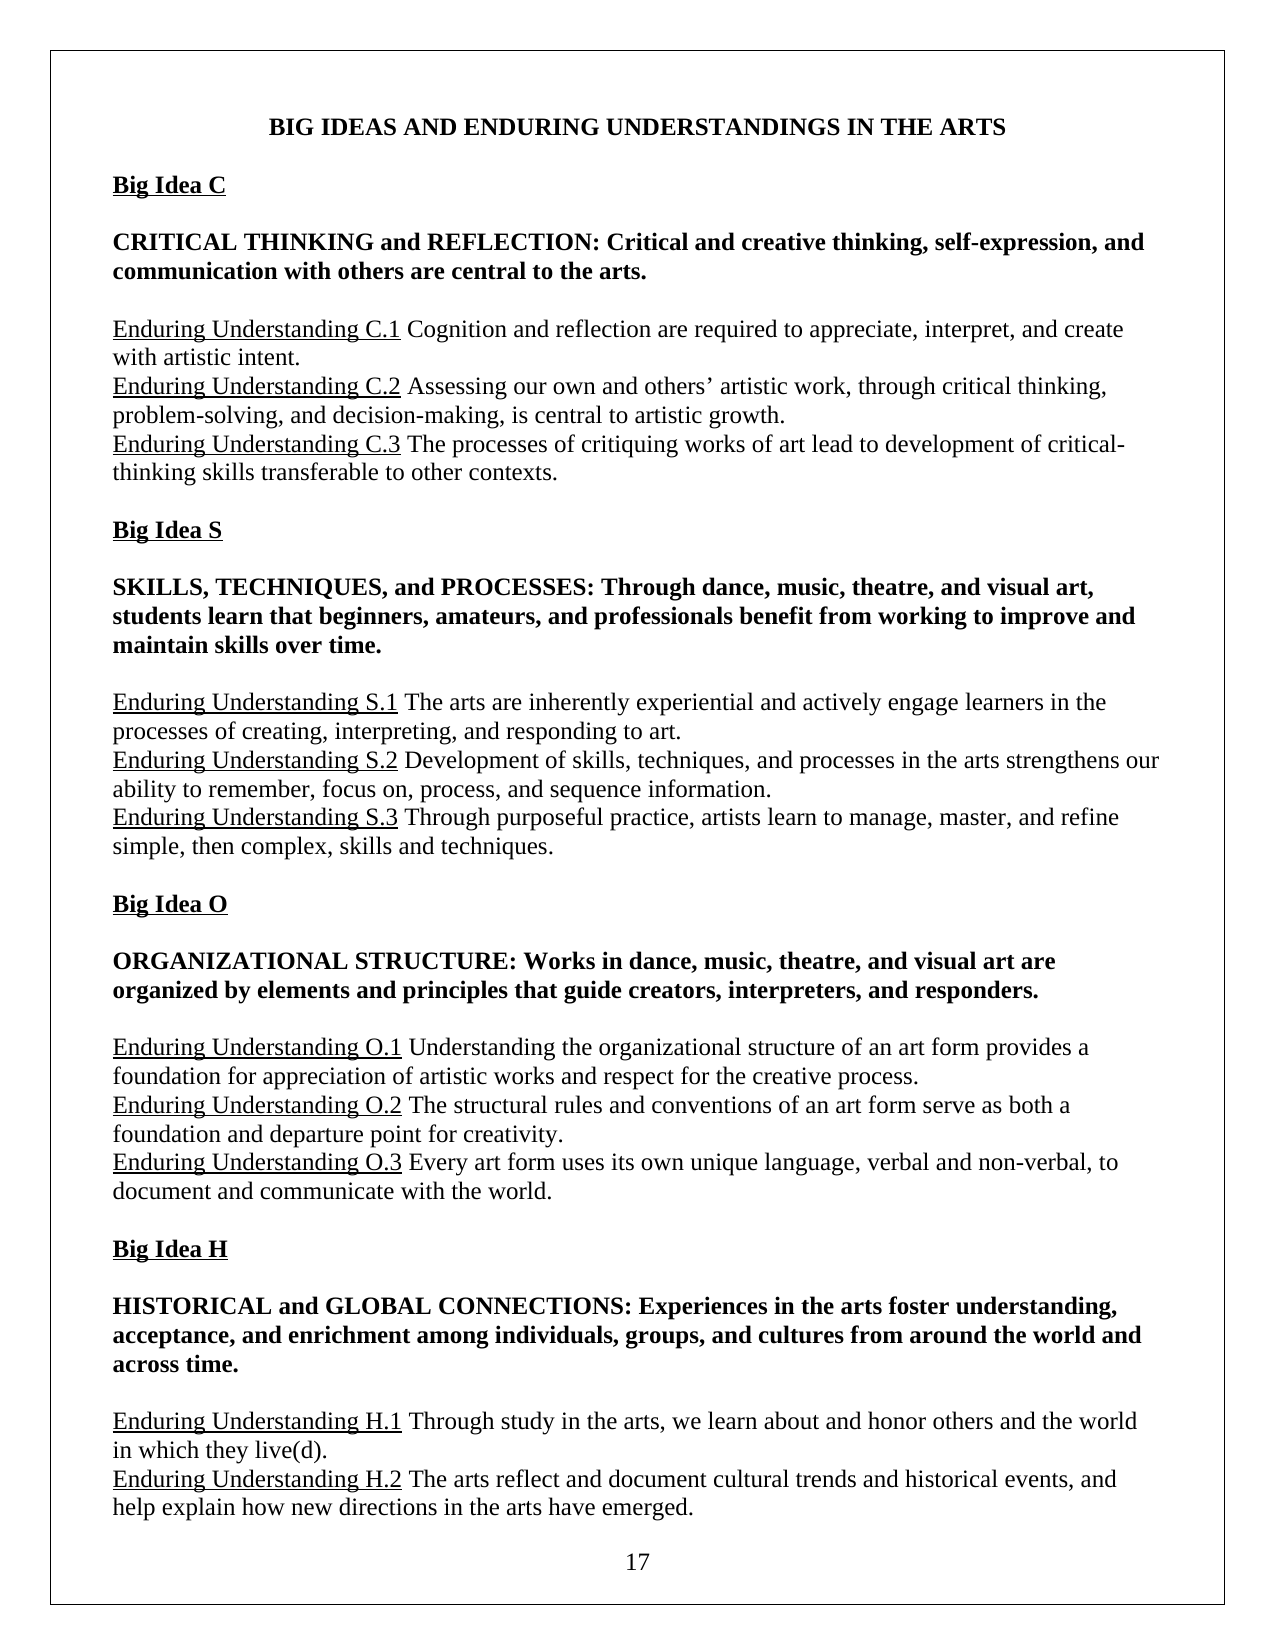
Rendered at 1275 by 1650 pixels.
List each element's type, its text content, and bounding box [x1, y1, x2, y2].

text Enduring Understanding H.1 Through study in the arts, we learn about and honor others and the world in which they live(d). [112, 1406, 1162, 1464]
text Enduring Understanding H.2 The arts reflect and document cultural trends and historical events, and help explain how new directions in the arts have emerged. [112, 1464, 1162, 1521]
text Enduring Understanding C.2 Assessing our own and others’ artistic work, through critical thinking, problem-solving, and decision-making, is central to artistic growth. [112, 371, 1162, 429]
text Enduring Understanding C.3 The processes of critiquing works of art lead to development of critical-thinking skills transferable to other contexts. [112, 429, 1162, 486]
text Enduring Understanding S.1 The arts are inherently experiential and actively engage learners in the processes of creating, interpreting, and responding to art. [112, 687, 1162, 745]
text Big Idea H [112, 1234, 1162, 1262]
text Enduring Understanding O.1 Understanding the organizational structure of an art form provides a foundation for appreciation of artistic works and respect for the creative process. [112, 1032, 1162, 1090]
text BIG IDEAS AND ENDURING UNDERSTANDINGS IN THE ARTS [112, 112, 1162, 141]
text SKILLS, TECHNIQUES, and PROCESSES: Through dance, music, theatre, and visual art, students learn that beginners, amateurs, and professionals benefit from working to improve and maintain skills over time. [112, 572, 1162, 659]
text Big Idea C [112, 170, 1162, 199]
text Enduring Understanding O.3 Every art form uses its own unique language, verbal and non-verbal, to document and communicate with the world. [112, 1147, 1162, 1205]
text Enduring Understanding S.2 Development of skills, techniques, and processes in the arts strengthens our ability to remember, focus on, process, and sequence information. [112, 745, 1162, 802]
text Big Idea S [112, 515, 1162, 544]
text Big Idea O [112, 889, 1162, 917]
text Enduring Understanding C.1 Cognition and reflection are required to appreciate, interpret, and create with artistic intent. [112, 314, 1162, 371]
text Enduring Understanding S.3 Through purposeful practice, artists learn to manage, master, and refine simple, then complex, skills and techniques. [112, 802, 1162, 860]
text CRITICAL THINKING and REFLECTION: Critical and creative thinking, self-expression, and communication with others are central to the arts. [112, 227, 1162, 285]
text ORGANIZATIONAL STRUCTURE: Works in dance, music, theatre, and visual art are organized by elements and principles that guide creators, interpreters, and responders. [112, 946, 1162, 1004]
text Enduring Understanding O.2 The structural rules and conventions of an art form serve as both a foundation and departure point for creativity. [112, 1090, 1162, 1147]
text HISTORICAL and GLOBAL CONNECTIONS: Experiences in the arts foster understanding, acceptance, and enrichment among individuals, groups, and cultures from around the world and across time. [112, 1291, 1162, 1377]
